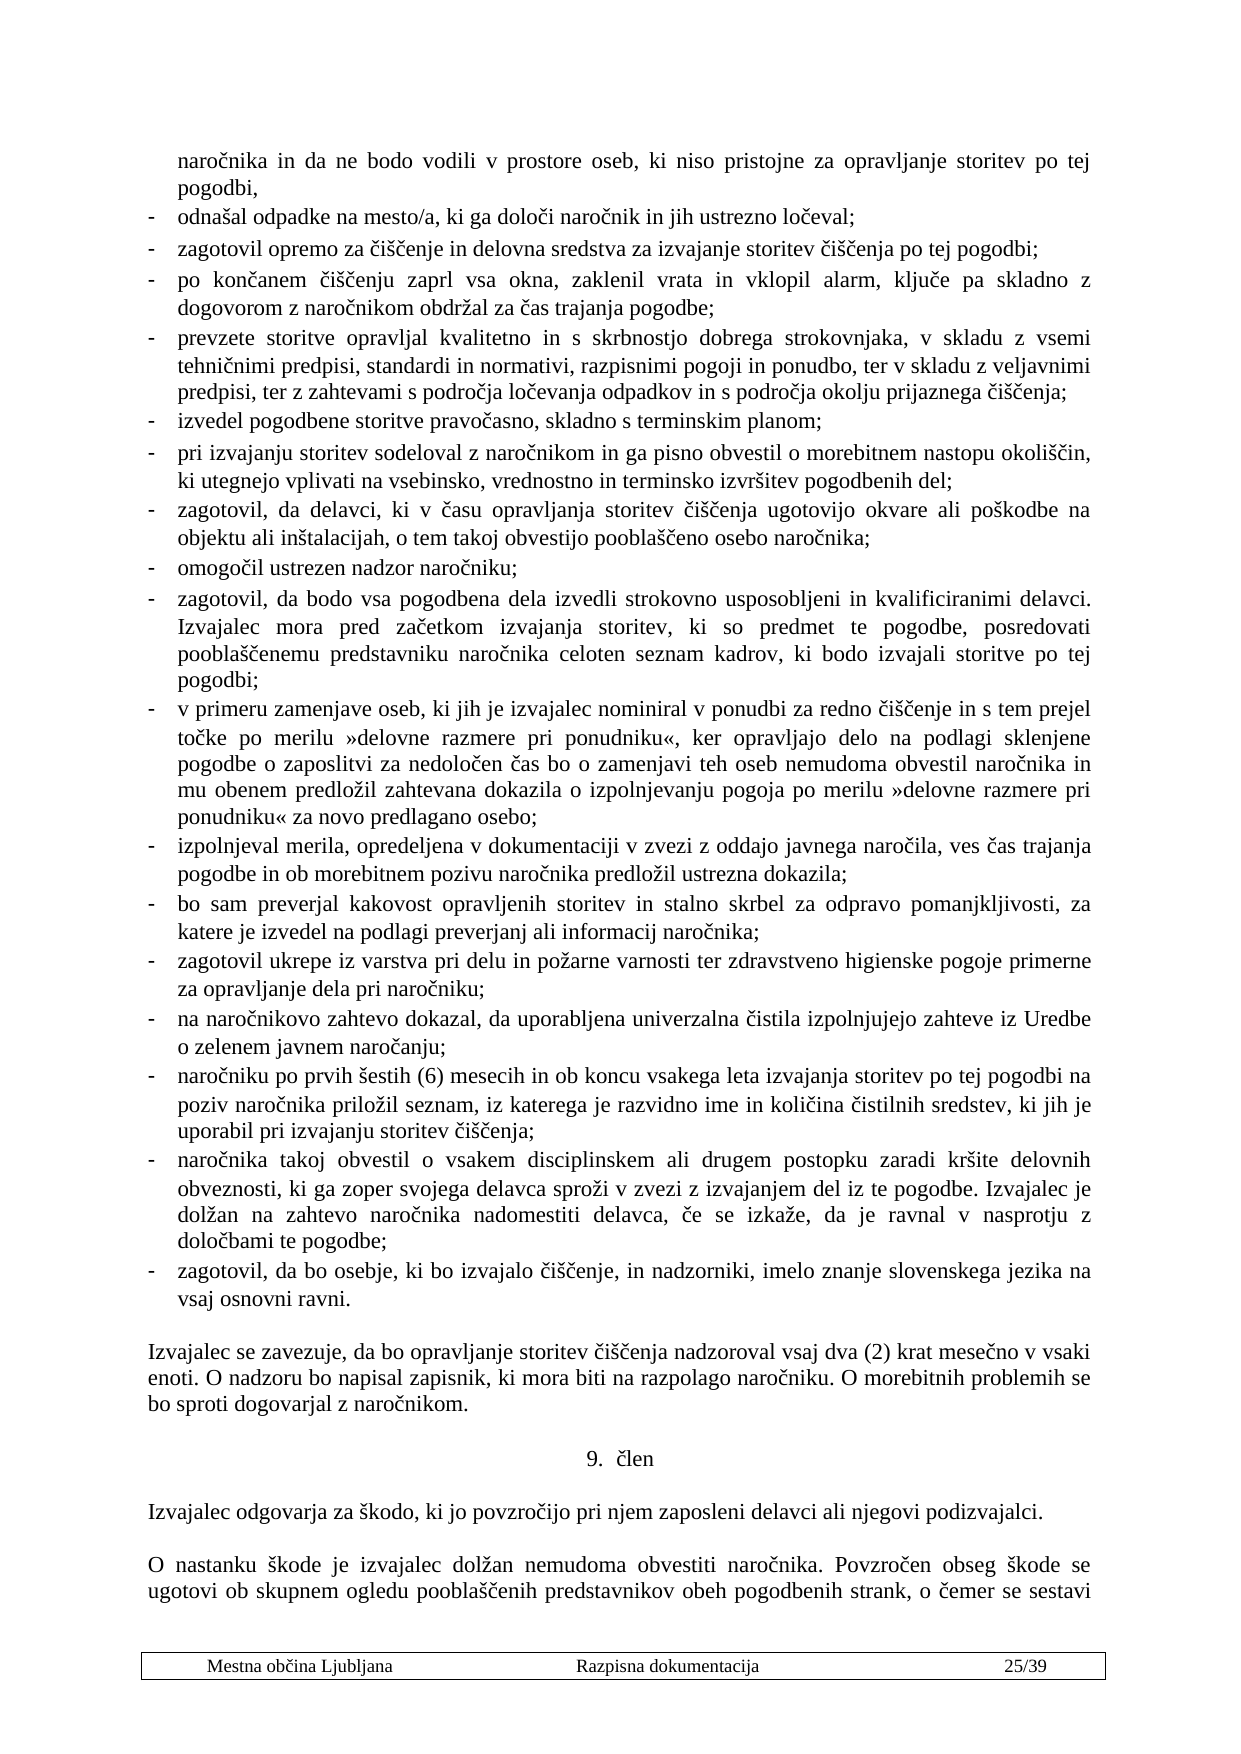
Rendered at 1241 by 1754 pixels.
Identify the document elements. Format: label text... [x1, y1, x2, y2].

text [148, 1551, 1093, 1604]
list naročnika takoj obvestil o vsakem disciplinskem ali drugem postopku zaradi kršite delovnih obveznosti, ki ga zoper svojega delavca sproži v zvezi z izvajanjem del iz te pogodbe. Izvajalec je dolžan na zahtevo naročnika nadomestiti delavca, če se izkaže, da je ravnal v nasprotju z določbami te pogodbe; [148, 1143, 1093, 1254]
list zagotovil, da delavci, ki v času opravljanja storitev čiščenja ugotovijo okvare ali poškodbe na objektu ali inštalacijah, o tem takoj obvestijo pooblaščeno osebo naročnika; [148, 493, 1093, 551]
list zagotovil, da bo osebje, ki bo izvajalo čiščenje, in nadzorniki, imelo znanje slovenskega jezika na vsaj osnovni ravni. [148, 1254, 1093, 1311]
list zagotovil ukrepe iz varstva pri delu in požarne varnosti ter zdravstveno higienske pogoje primerne za opravljanje dela pri naročniku; [148, 944, 1093, 1002]
list po končanem čiščenju zaprl vsa okna, zaklenil vrata in vklopil alarm, ključe pa skladno z dogovorom z naročnikom obdržal za čas trajanja pogodbe; [148, 263, 1093, 320]
list na naročnikovo zahtevo dokazal, da uporabljena univerzalna čistila izpolnjujejo zahteve iz Uredbe o zelenem javnem naročanju; [148, 1002, 1093, 1059]
list v primeru zamenjave oseb, ki jih je izvajalec nominiral v ponudbi za redno čiščenje in s tem prejel točke po merilu »delovne razmere pri ponudniku«, ker opravljajo delo na podlagi sklenjene pogodbe o zaposlitvi za nedoločen čas bo o zamenjavi teh oseb nemudoma obvestil naročnika in mu obenem predložil zahtevana dokazila o izpolnjevanju pogoja po merilu »delovne razmere pri ponudniku« za novo predlagano osebo; [148, 692, 1093, 829]
list naročniku po prvih šestih (6) mesecih in ob koncu vsakega leta izvajanja storitev po tej pogodbi na poziv naročnika priložil seznam, iz katerega je razvidno ime in količina čistilnih sredstev, ki jih je uporabil pri izvajanju storitev čiščenja; [148, 1059, 1093, 1143]
text Izvajalec se zavezuje, da bo opravljanje storitev čiščenja nadzoroval vsaj dva (2) krat mesečno v vsaki enoti. O nadzoru bo napisal zapisnik, ki mora biti na razpolago naročniku. O morebitnih problemih se bo sproti dogovarjal z naročnikom. [148, 1338, 1093, 1417]
list izpolnjeval merila, opredeljena v dokumentaciji v zvezi z oddajo javnega naročila, ves čas trajanja pogodbe in ob morebitnem pozivu naročnika predložil ustrezna dokazila; [148, 829, 1093, 887]
list odnašal odpadke na mesto/a, ki ga določi naročnik in jih ustrezno ločeval; [148, 200, 1093, 232]
list omogočil ustrezen nadzor naročniku; [148, 551, 1093, 582]
list izvedel pogodbene storitve pravočasno, skladno s terminskim planom; [148, 404, 1093, 436]
list člen [148, 1446, 1093, 1472]
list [148, 148, 1093, 200]
list bo sam preverjal kakovost opravljenih storitev in stalno skrbel za odpravo pomanjkljivosti, za katere je izvedel na podlagi preverjanj ali informacij naročnika; [148, 887, 1093, 944]
list zagotovil, da bodo vsa pogodbena dela izvedli strokovno usposobljeni in kvalificiranimi delavci. Izvajalec mora pred začetkom izvajanja storitev, ki so predmet te pogodbe, posredovati pooblaščenemu predstavniku naročnika celoten seznam kadrov, ki bodo izvajali storitve po tej pogodbi; [148, 582, 1093, 692]
list prevzete storitve opravljal kvalitetno in s skrbnostjo dobrega strokovnjaka, v skladu z vsemi tehničnimi predpisi, standardi in normativi, razpisnimi pogoji in ponudbo, ter v skladu z veljavnimi predpisi, ter z zahtevami s področja ločevanja odpadkov in s področja okolju prijaznega čiščenja; [148, 320, 1093, 404]
list pri izvajanju storitev sodeloval z naročnikom in ga pisno obvestil o morebitnem nastopu okoliščin, ki utegnejo vplivati na vsebinsko, vrednostno in terminsko izvršitev pogodbenih del; [148, 436, 1093, 493]
text Izvajalec odgovarja za škodo, ki jo povzročijo pri njem zaposleni delavci ali njegovi podizvajalci. [148, 1498, 1093, 1524]
list zagotovil opremo za čiščenje in delovna sredstva za izvajanje storitev čiščenja po tej pogodbi; [148, 232, 1093, 263]
